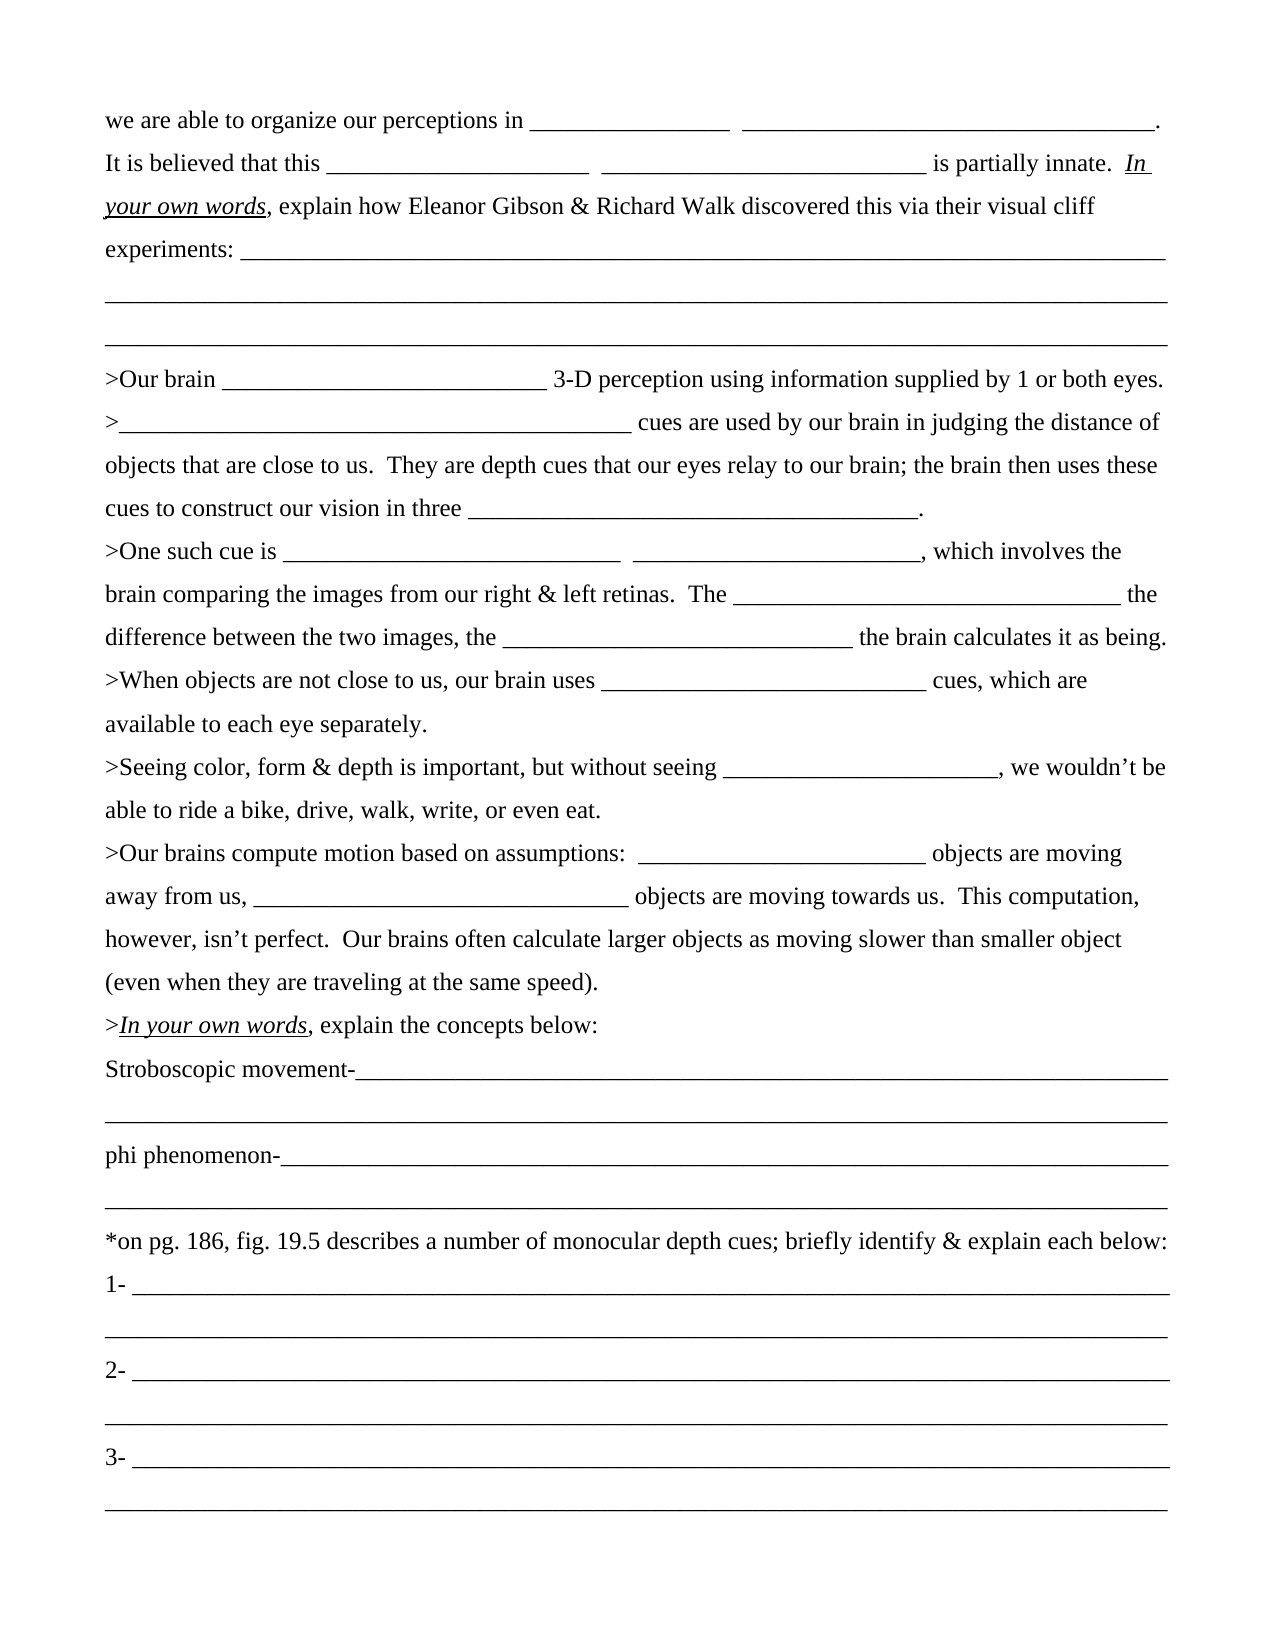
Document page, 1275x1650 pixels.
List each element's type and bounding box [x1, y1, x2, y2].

text [105, 105, 1170, 1514]
